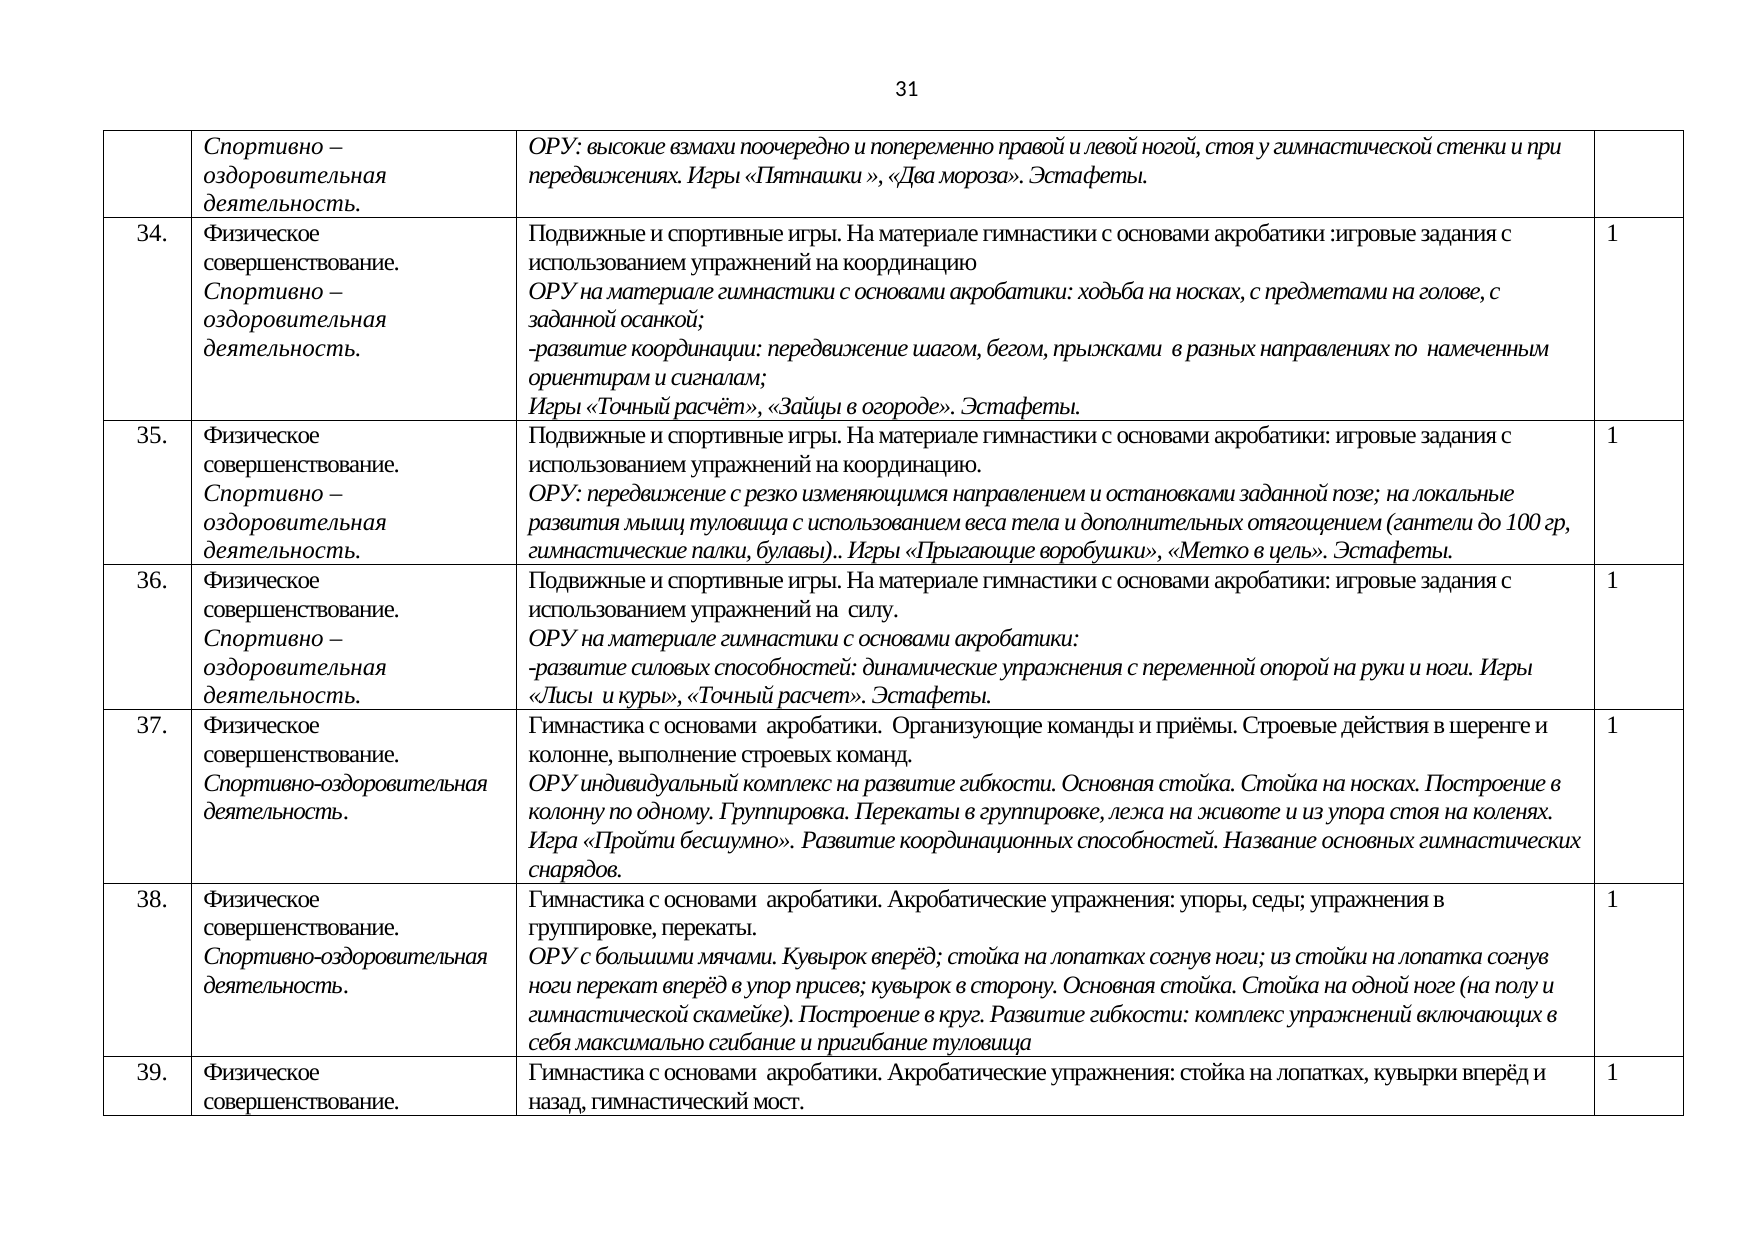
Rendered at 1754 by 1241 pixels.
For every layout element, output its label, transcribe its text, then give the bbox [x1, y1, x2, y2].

table_cell Физическое совершенствование. Спортивно – оздоровительная деятельность. [192, 421, 516, 564]
table_cell 1 [1595, 218, 1683, 419]
table_cell 1 [1595, 1057, 1683, 1115]
table_cell [104, 1057, 191, 1115]
table_cell [104, 884, 191, 1056]
table_cell Подвижные и спортивные игры. На материале гимнастики с основами акробатики: игровые задания с использованием упражнений на силу. ОРУ на материале гимнастики с основами акробатики: -развитие силовых способностей: динамические упражнения с переменной опорой на руки и ноги. Игры «Лисы и куры», «Точный расчет». Эстафеты. [517, 565, 1594, 709]
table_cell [517, 1057, 1594, 1115]
table_cell 1 [1595, 131, 1683, 217]
table_cell [104, 421, 191, 564]
table_cell Физическое совершенствование. Спортивно-оздоровительная деятельность. [192, 710, 516, 883]
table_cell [192, 1057, 516, 1115]
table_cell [192, 131, 516, 217]
table_cell Гимнастика с основами акробатики. Акробатические упражнения: упоры, седы; упражнения в группировке, перекаты. ОРУ с большими мячами. Кувырок вперёд; стойка на лопатках согнув ноги; из стойки на лопатка согнув ноги перекат вперёд в упор присев; кувырок в сторону. Основная стойка. Стойка на одной ноге (на полу и гимнастической скамейке). Построение в круг. Развитие гибкости: комплекс упражнений включающих в себя максимально сгибание и пригибание туловища [517, 884, 1594, 1056]
table_cell Физическое совершенствование. Спортивно-оздоровительная деятельность. [192, 884, 516, 1056]
table_cell [104, 131, 191, 217]
table_cell 1 [1595, 710, 1683, 883]
table_cell 1 [1595, 884, 1683, 1056]
table_cell Физическое совершенствование. Спортивно – оздоровительная деятельность. [192, 218, 516, 419]
table_cell Подвижные и спортивные игры. На материале гимнастики с основами акробатики :игровые задания с использованием упражнений на координацию ОРУ на материале гимнастики с основами акробатики: ходьба на носках, с предметами на голове, с заданной осанкой; -развитие координации: передвижение шагом, бегом, прыжками в разных направлениях по намеченным ориентирам и сигналам; Игры «Точный расчёт», «Зайцы в огороде». Эстафеты. [517, 218, 1594, 419]
table_cell 1 [1595, 421, 1683, 564]
table_cell [104, 218, 191, 419]
table_cell [104, 565, 191, 709]
table_cell Физическое совершенствование. Спортивно – оздоровительная деятельность. [192, 565, 516, 709]
table_cell 1 [1595, 565, 1683, 709]
table_cell Гимнастика с основами акробатики. Организующие команды и приёмы. Строевые действия в шеренге и колонне, выполнение строевых команд. ОРУ индивидуальный комплекс на развитие гибкости. Основная стойка. Стойка на носках. Построение в колонну по одному. Группировка. Перекаты в группировке, лежа на животе и из упора стоя на коленях. Игра «Пройти бесшумно». Развитие координационных способностей. Название основных гимнастических снарядов. [517, 710, 1594, 883]
table_cell Подвижные и спортивные игры. На материале гимнастики с основами акробатики: игровые задания с использованием упражнений на координацию. ОРУ: передвижение с резко изменяющимся направлением и остановками заданной позе; на локальные развития мышц туловища с использованием веса тела и дополнительных отягощением (гантели до 100 гр, гимнастические палки, булавы).. Игры «Прыгающие воробушки», «Метко в цель». Эстафеты. [517, 421, 1594, 564]
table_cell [517, 131, 1594, 217]
table_cell [104, 710, 191, 883]
